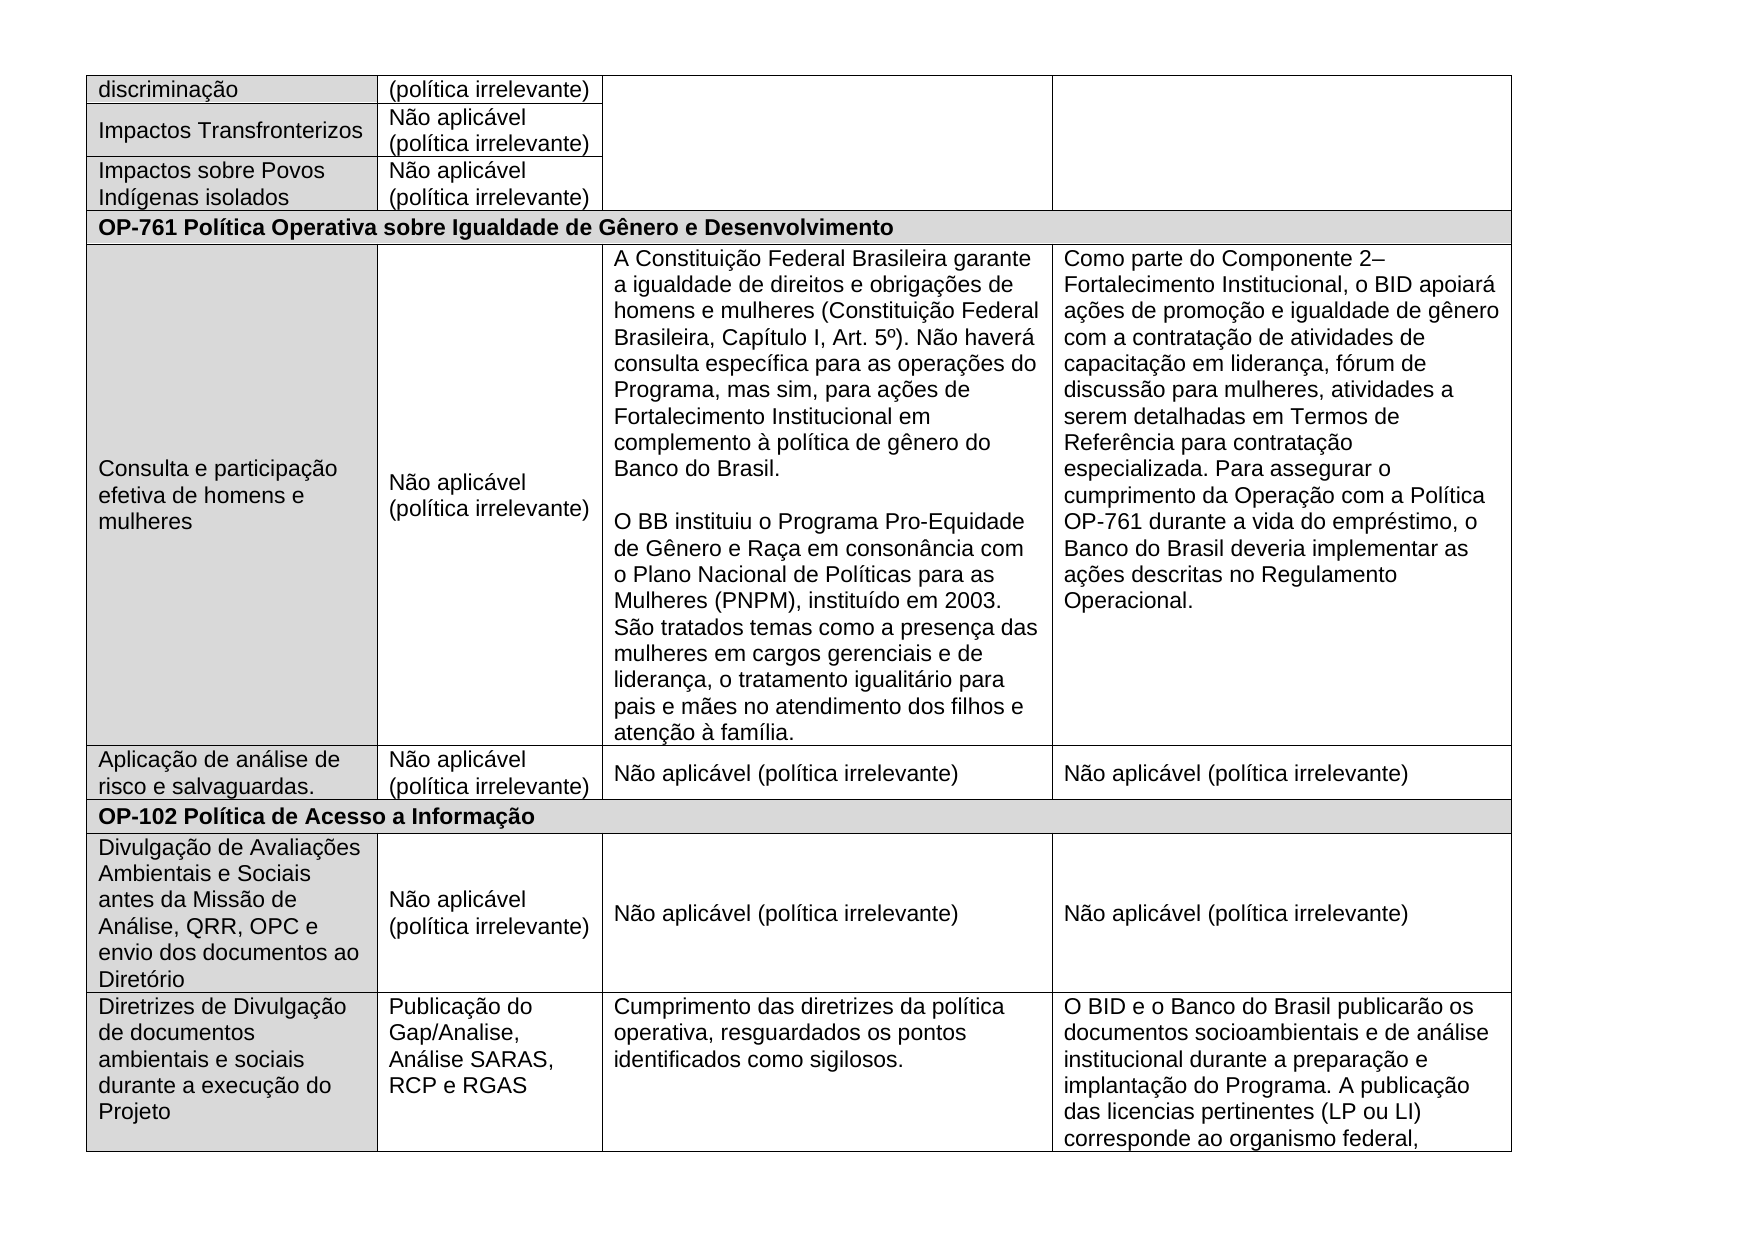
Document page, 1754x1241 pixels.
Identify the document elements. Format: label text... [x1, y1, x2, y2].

table_cell Não aplicável (política irrelevante) [378, 157, 602, 210]
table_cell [378, 993, 602, 1151]
table_cell Como parte do Componente 2– Fortalecimento Institucional, o BID apoiará ações de promoção e igualdade de gênero com a contratação de atividades de capacitação em liderança, fórum de discussão para mulheres, atividades a serem detalhadas em Termos de Referência para contratação especializada. Para assegurar o cumprimento da Operação com a Política OP-761 durante a vida do empréstimo, o Banco do Brasil deveria implementar as ações descritas no Regulamento Operacional. [1053, 245, 1511, 745]
table_cell Impactos sobre Povos Indígenas isolados [87, 157, 377, 210]
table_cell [603, 993, 1052, 1151]
table_cell Aplicação de análise de risco e salvaguardas. [87, 746, 377, 799]
table_cell OP-102 Política de Acesso a Informação [87, 800, 1511, 833]
table_cell Não aplicável (política irrelevante) [378, 245, 602, 745]
table_cell Não aplicável (política irrelevante) [378, 746, 602, 799]
table_cell OP-761 Política Operativa sobre Igualdade de Gênero e Desenvolvimento [87, 211, 1511, 243]
table_cell Não aplicável (política irrelevante) [603, 834, 1052, 992]
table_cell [87, 76, 377, 102]
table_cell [87, 993, 377, 1151]
table_cell Não aplicável (política irrelevante) [1053, 746, 1511, 799]
table_cell Consulta e participação efetiva de homens e mulheres [87, 245, 377, 745]
table_cell Não aplicável (política irrelevante) [378, 104, 602, 156]
table_cell Não aplicável (política irrelevante) [378, 834, 602, 992]
table_cell Impactos Transfronterizos [87, 104, 377, 156]
table_cell Não aplicável (política irrelevante) [1053, 834, 1511, 992]
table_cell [378, 76, 602, 102]
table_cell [1053, 993, 1511, 1151]
table_cell A Constituição Federal Brasileira garante a igualdade de direitos e obrigações de homens e mulheres (Constituição Federal Brasileira, Capítulo I, Art. 5º). Não haverá consulta específica para as operações do Programa, mas sim, para ações de Fortalecimento Institucional em complemento à política de gênero do Banco do Brasil. O BB instituiu o Programa Pro-Equidade de Gênero e Raça em consonância com o Plano Nacional de Políticas para as Mulheres (PNPM), instituído em 2003. São tratados temas como a presença das mulheres em cargos gerenciais e de liderança, o tratamento igualitário para pais e mães no atendimento dos filhos e atenção à família. [603, 245, 1052, 745]
table_cell Não aplicável (política irrelevante) [603, 746, 1052, 799]
table_cell Divulgação de Avaliações Ambientais e Sociais antes da Missão de Análise, QRR, OPC e envio dos documentos ao Diretório [87, 834, 377, 992]
